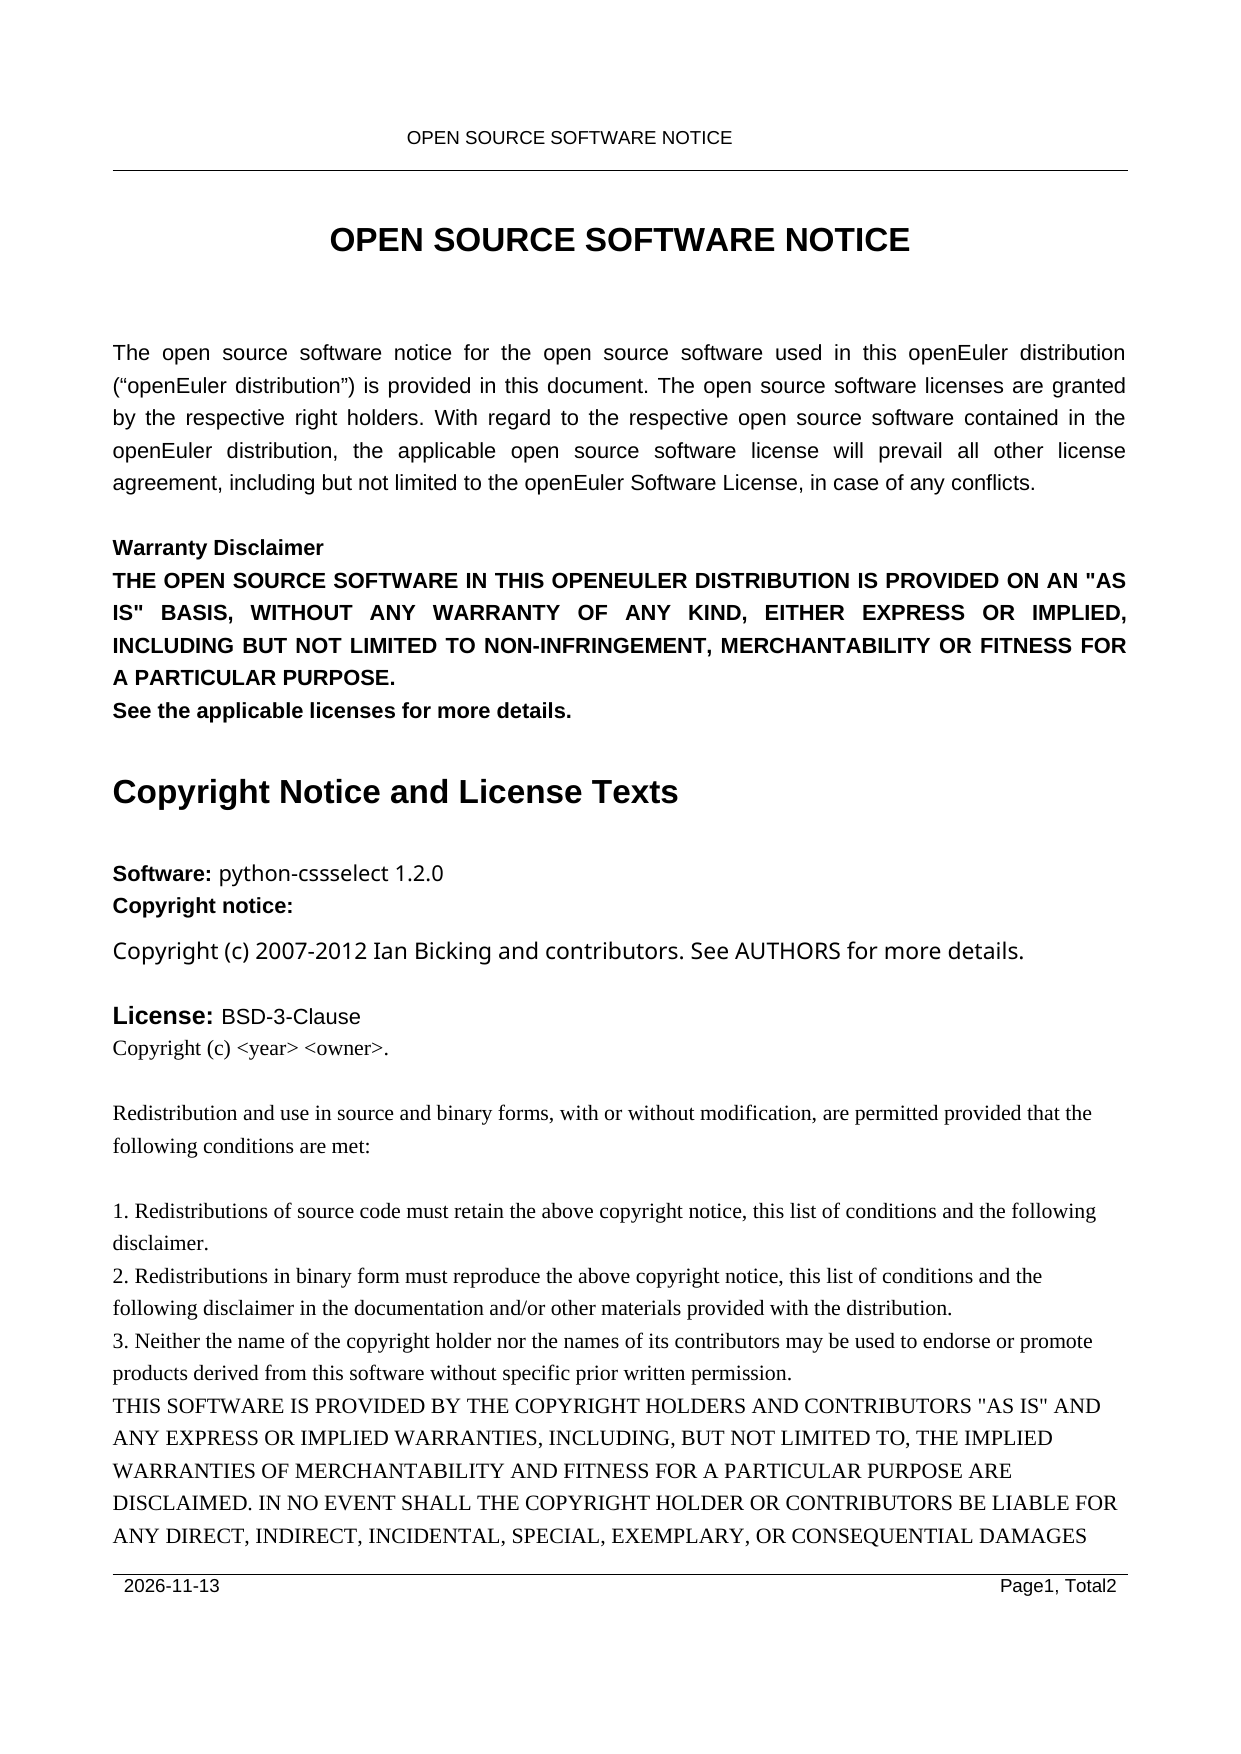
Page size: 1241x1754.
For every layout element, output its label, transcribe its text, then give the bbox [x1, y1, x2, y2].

text OPEN SOURCE SOFTWARE NOTICE [112, 206, 1128, 271]
text Warranty Disclaimer [112, 531, 1128, 564]
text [112, 1031, 1128, 1551]
title Software: python-cssselect 1.2.0 [112, 856, 1128, 889]
text The open source software notice for the open source software used in this openEuler distribution (“openEuler distribution”) is provided in this document. The open source software licenses are granted by the respective right holders. With regard to the respective open source software contained in the openEuler distribution, the applicable open source software license will prevail all other license agreement, including but not limited to the openEuler Software License, in case of any conflicts. [112, 336, 1128, 499]
text Copyright (c) 2007-2012 Ian Bicking and contributors. See AUTHORS for more details. [112, 934, 1128, 999]
text License: BSD-3-Clause [112, 999, 1128, 1031]
text THE OPEN SOURCE SOFTWARE IN THIS OPENEULER DISTRIBUTION IS PROVIDED ON AN "AS IS" BASIS, WITHOUT ANY WARRANTY OF ANY KIND, EITHER EXPRESS OR IMPLIED, INCLUDING BUT NOT LIMITED TO NON-INFRINGEMENT, MERCHANTABILITY OR FITNESS FOR A PARTICULAR PURPOSE. See the applicable licenses for more details. [112, 564, 1128, 726]
text Copyright Notice and License Texts [112, 759, 1128, 824]
text Copyright notice: [112, 889, 1128, 921]
